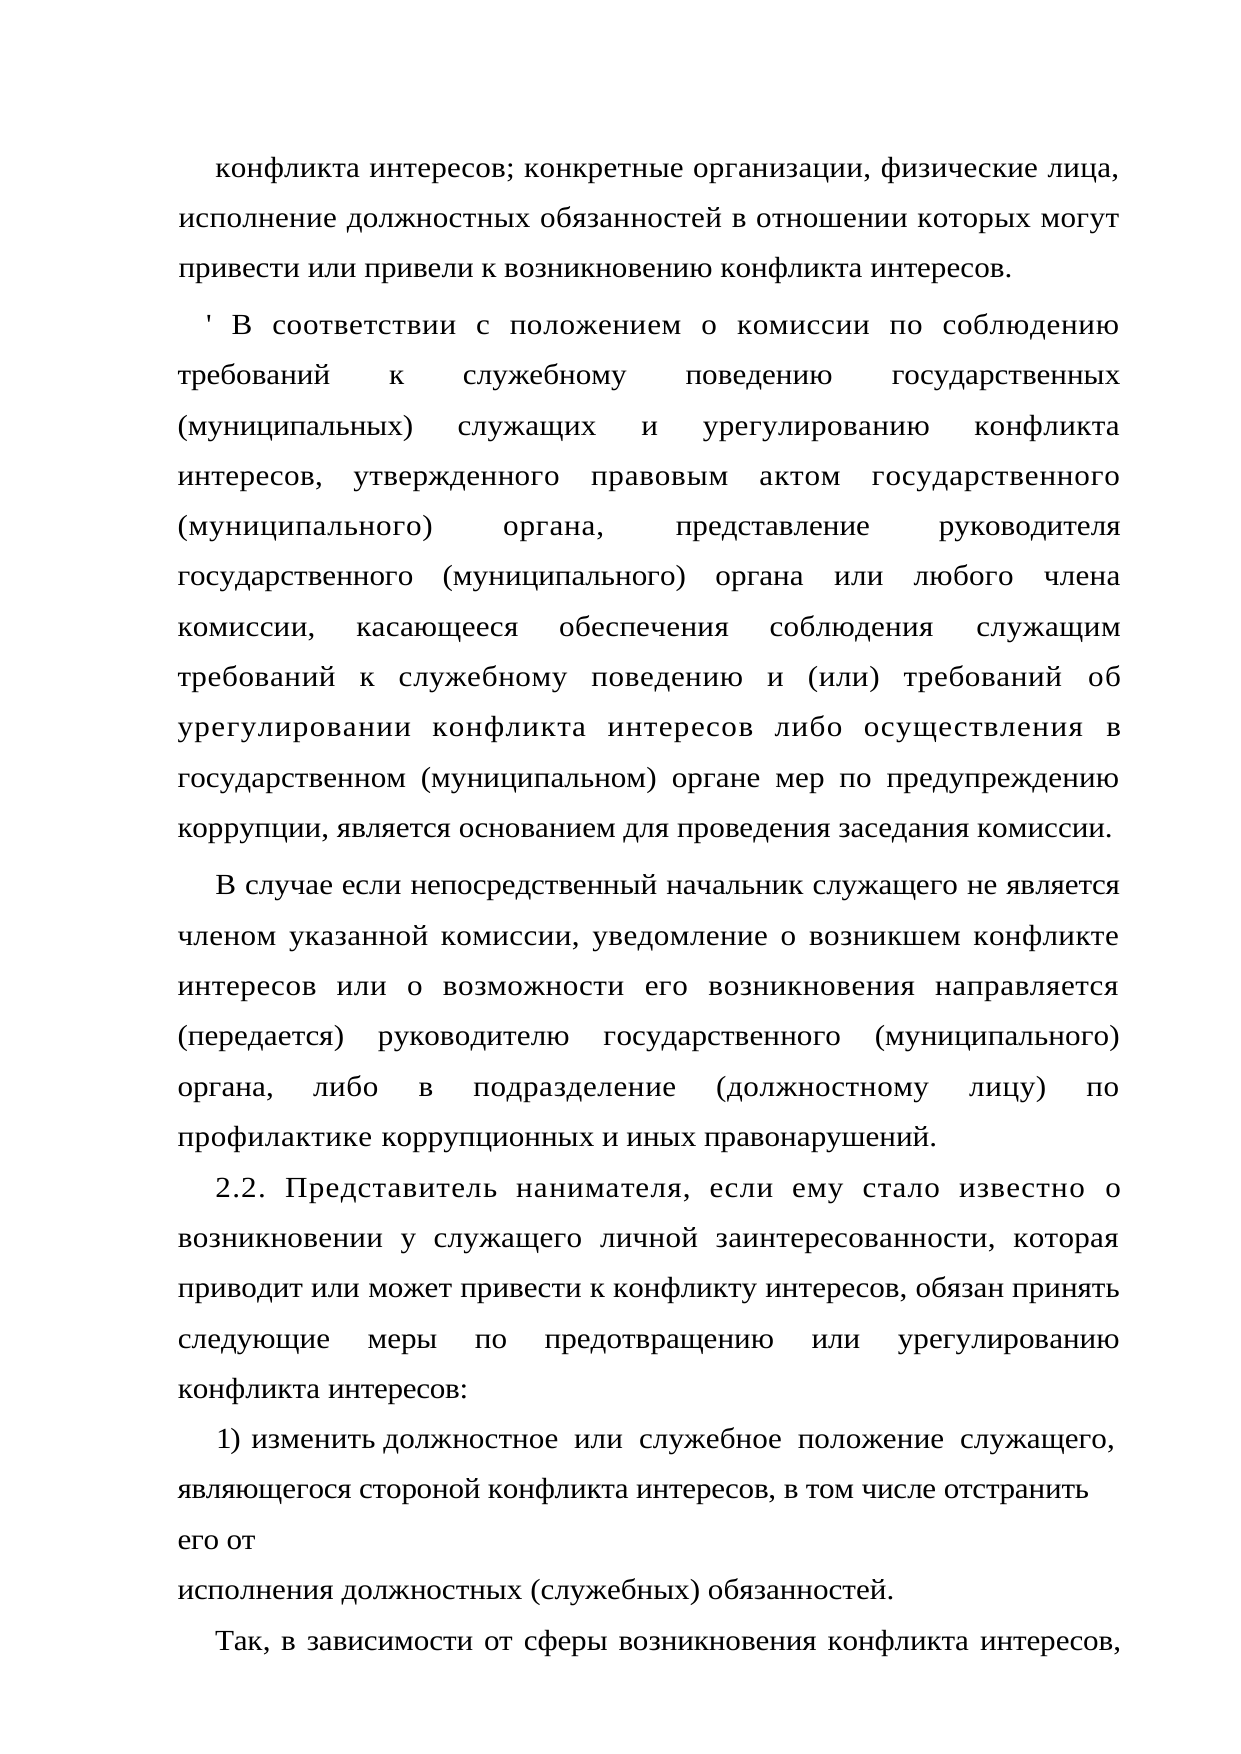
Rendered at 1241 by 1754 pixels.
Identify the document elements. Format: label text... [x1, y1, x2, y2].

text конфликта интересов; конкретные организации, физические лица, исполнение должностных обязанностей в отношении которых могут привести или привели к возникновению конфликта интересов. [178, 150, 1121, 284]
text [177, 1623, 1122, 1657]
text В случае если непосредственный начальник служащего не является членом указанной комиссии, уведомление о возникшем конфликте интересов или о возможности его возникновения направляется (передается) руководителю государственного (муниципального) органа, либо в подразделение (должностному лицу) по профилактике коррупционных и иных правонарушений. [177, 867, 1121, 1152]
text 2.2. Представитель нанимателя, если ему стало известно о возникновении у служащего личной заинтересованности, которая приводит или может привести к конфликту интересов, обязан принять следующие меры по предотвращению или урегулированию конфликта интересов: [178, 1170, 1121, 1404]
text 1) изменить должностное или служебное положение служащего, являющегося стороной конфликта интересов, в том числе отстранить его от исполнения должностных (служебных) обязанностей. [177, 1421, 1122, 1606]
text ' В соответствии с положением о комиссии по соблюдению требований к служебному поведению государственных (муниципальных) служащих и урегулированию конфликта интересов, утвержденного правовым актом государственного (муниципального) органа, представление руководителя государственного (муниципального) органа или любого члена комиссии, касающееся обеспечения соблюдения служащим требований к служебному поведению и (или) требований об урегулировании конфликта интересов либо осуществления в государственном (муниципальном) органе мер по предупреждению коррупции, является основанием для проведения заседания комиссии. [177, 307, 1121, 844]
